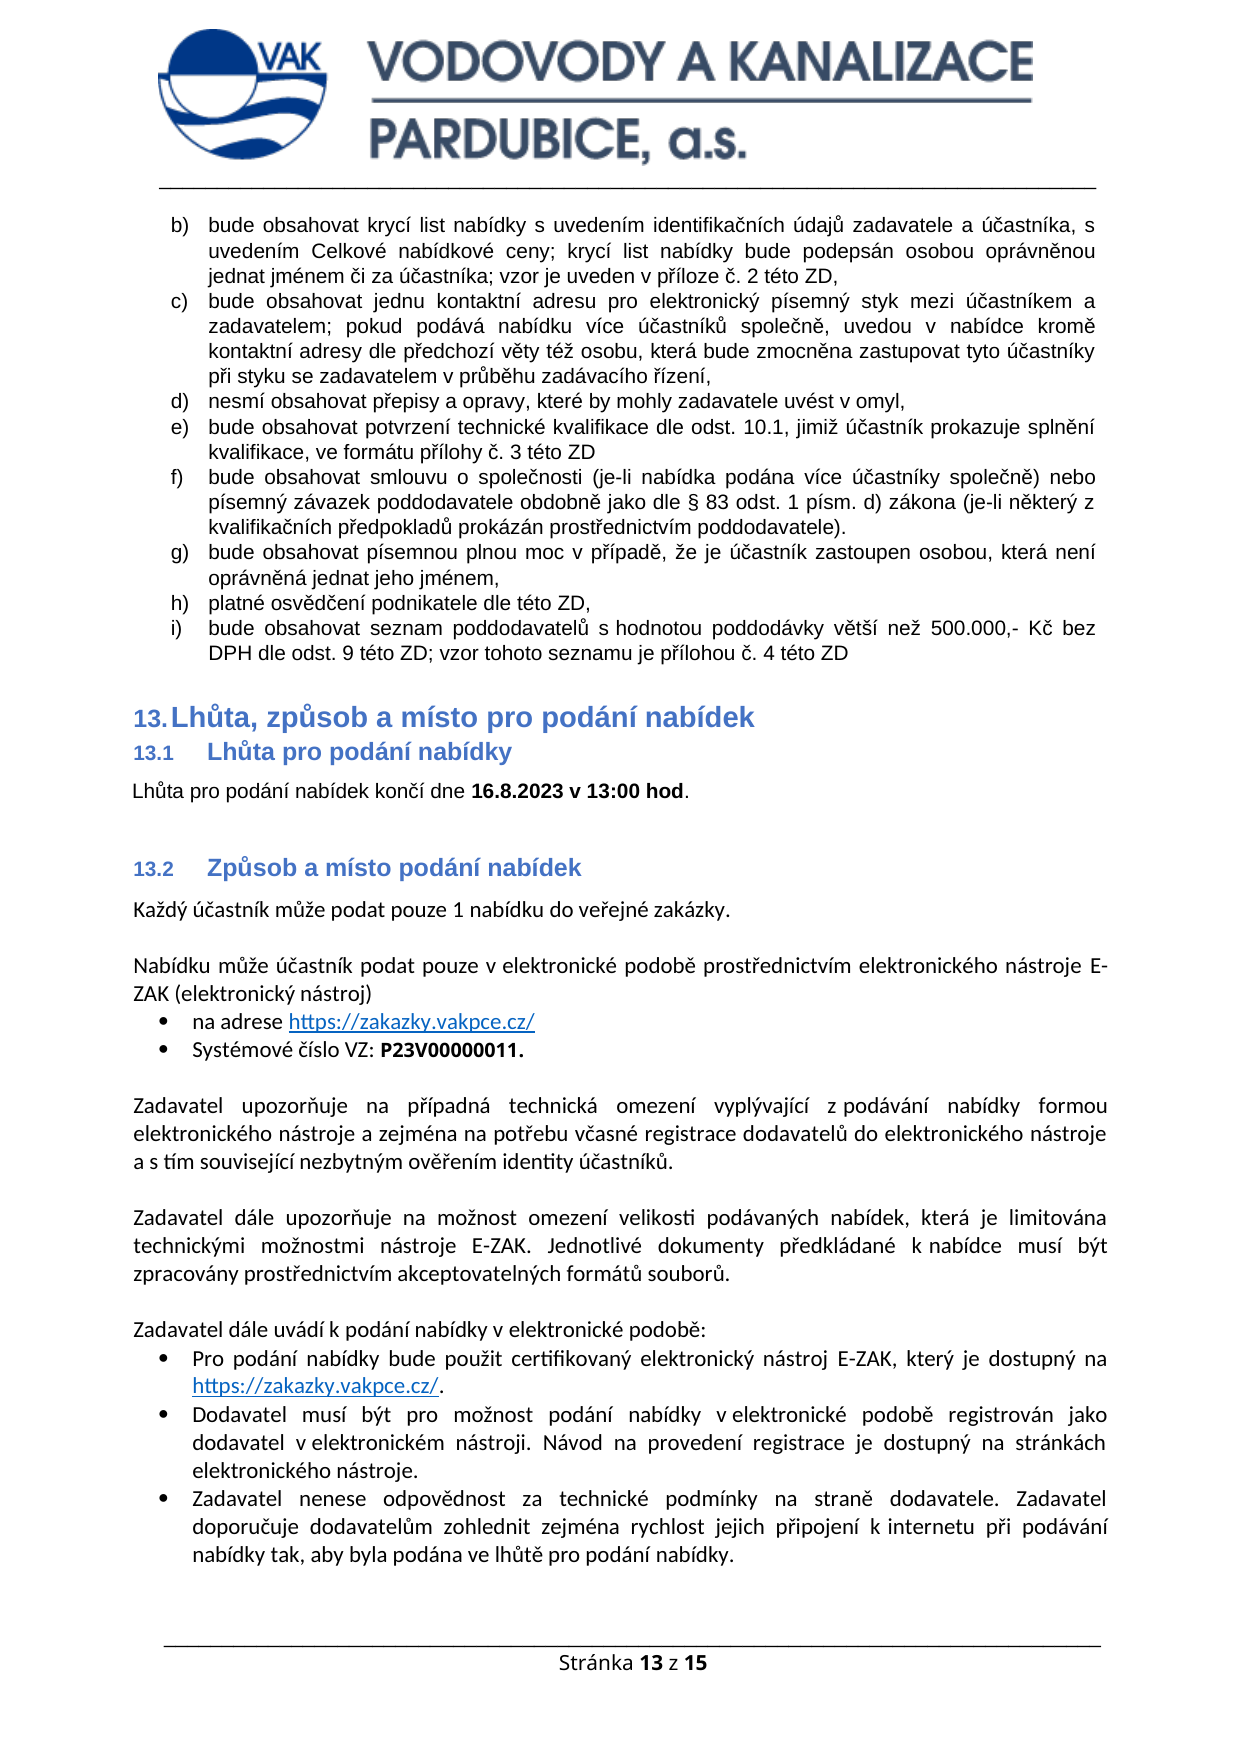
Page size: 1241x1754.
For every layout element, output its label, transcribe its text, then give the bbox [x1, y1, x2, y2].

list Systémové číslo VZ: P23V00000011. [159, 1035, 1108, 1063]
list bude obsahovat smlouvu o společnosti (je-li nabídka podána více účastníky společně) nebo písemný závazek poddodavatele obdobně jako dle § 83 odst. 1 písm. d) zákona (je-li některý z kvalifikačních předpokladů prokázán prostřednictvím poddodavatele). [171, 465, 1097, 539]
list bude obsahovat písemnou plnou moc v případě, že je účastník zastoupen osobou, která není oprávněná jednat jeho jménem, [171, 540, 1097, 589]
subtitle Lhůta pro podání nabídky [133, 737, 1108, 766]
list bude obsahovat krycí list nabídky s uvedením identifikačních údajů zadavatele a účastníka, s uvedením Celkové nabídkové ceny; krycí list nabídky bude podepsán osobou oprávněnou jednat jménem či za účastníka; vzor je uveden v příloze č. 2 této ZD, [171, 213, 1097, 287]
subtitle Lhůta, způsob a místo pro podání nabídek [133, 700, 1108, 733]
list platné osvědčení podnikatele dle této ZD, [171, 590, 1097, 614]
text Nabídku může účastník podat pouze v elektronické podobě prostřednictvím elektronického nástroje E-ZAK (elektronický nástroj) [133, 951, 1108, 1007]
list na adrese https://zakazky.vakpce.cz/ [159, 1007, 1108, 1035]
list nesmí obsahovat přepisy a opravy, které by mohly zadavatele uvést v omyl, [171, 389, 1097, 413]
list Pro podání nabídky bude použit certifikovaný elektronický nástroj E-ZAK, který je dostupný na https://zakazky.vakpce.cz/. [159, 1344, 1108, 1400]
picture [158, 29, 1033, 166]
list bude obsahovat jednu kontaktní adresu pro elektronický písemný styk mezi účastníkem a zadavatelem; pokud podává nabídku více účastníků společně, uvedou v nabídce kromě kontaktní adresy dle předchozí věty též osobu, která bude zmocněna zastupovat tyto účastníky při styku se zadavatelem v průběhu zadávacího řízení, [171, 289, 1097, 388]
list bude obsahovat seznam poddodavatelů s hodnotou poddodávky větší než 500.000,- Kč bez DPH dle odst. 9 této ZD; vzor tohoto seznamu je přílohou č. 4 této ZD [171, 616, 1097, 664]
list bude obsahovat potvrzení technické kvalifikace dle odst. 10.1, jimiž účastník prokazuje splnění kvalifikace, ve formátu přílohy č. 3 této ZD [171, 415, 1097, 464]
text Zadavatel dále upozorňuje na možnost omezení velikosti podávaných nabídek, která je limitována technickými možnostmi nástroje E-ZAK. Jednotlivé dokumenty předkládané k nabídce musí být zpracovány prostřednictvím akceptovatelných formátů souborů. [133, 1203, 1108, 1288]
text Zadavatel dále uvádí k podání nabídky v elektronické podobě: [133, 1316, 1108, 1344]
text Zadavatel upozorňuje na případná technická omezení vyplývající z podávání nabídky formou elektronického nástroje a zejména na potřebu včasné registrace dodavatelů do elektronického nástroje a s tím související nezbytným ověřením identity účastníků. [133, 1091, 1108, 1176]
text Každý účastník může podat pouze 1 nabídku do veřejné zakázky. [133, 895, 1108, 923]
text Lhůta pro podání nabídek končí dne 16.8.2023 v 13:00 hod. [132, 778, 1097, 802]
list Zadavatel nenese odpovědnost za technické podmínky na straně dodavatele. Zadavatel doporučuje dodavatelům zohlednit zejména rychlost jejich připojení k internetu při podávání nabídky tak, aby byla podána ve lhůtě pro podání nabídky. [159, 1484, 1108, 1568]
list Dodavatel musí být pro možnost podání nabídky v elektronické podobě registrován jako dodavatel v elektronickém nástroji. Návod na provedení registrace je dostupný na stránkách elektronického nástroje. [159, 1400, 1108, 1484]
subtitle Způsob a místo podání nabídek [133, 853, 1108, 882]
